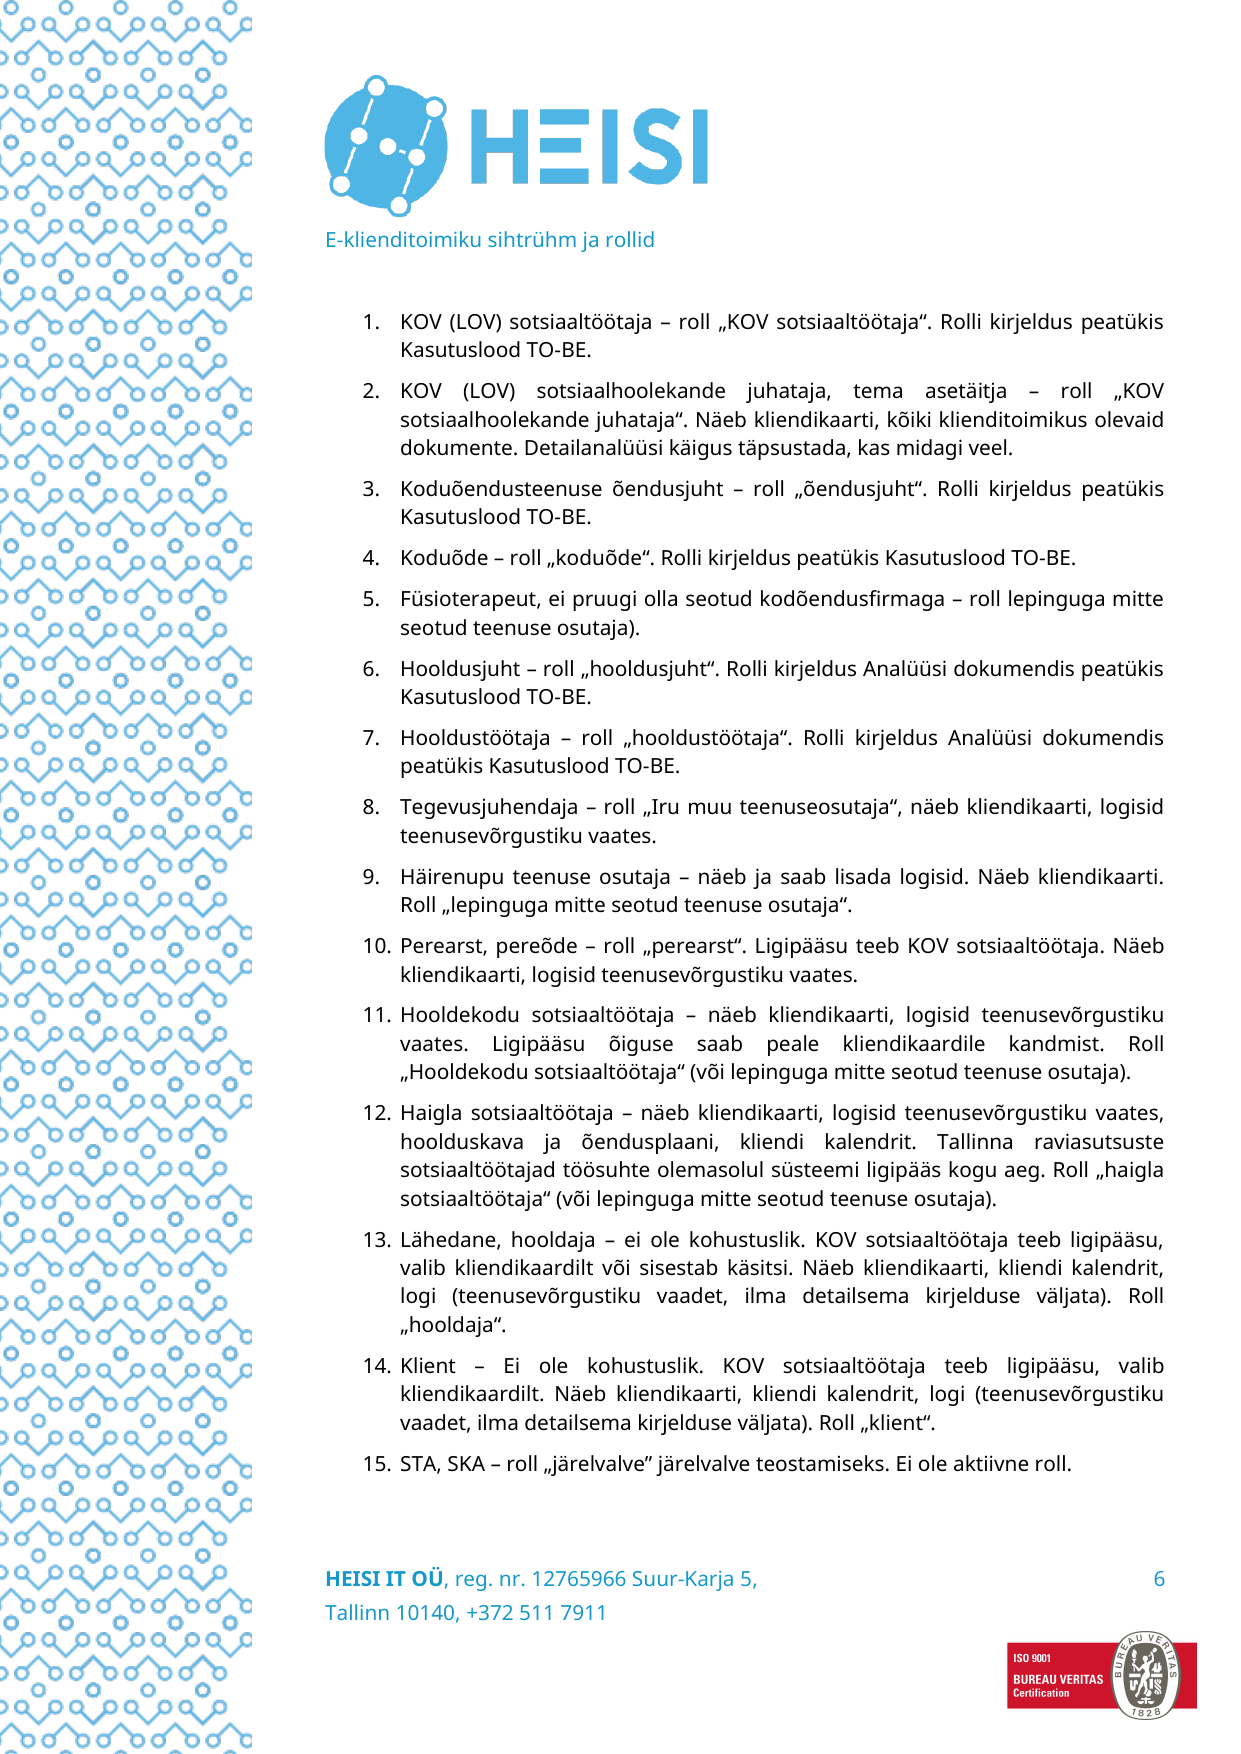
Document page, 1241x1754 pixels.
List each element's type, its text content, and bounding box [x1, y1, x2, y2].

list Häirenupu teenuse osutaja – näeb ja saab lisada logisid. Näeb kliendikaarti. Roll „lepinguga mitte seotud teenuse osutaja“. [362, 862, 1165, 919]
list Perearst, pereõde – roll „perearst“. Ligipääsu teeb KOV sotsiaaltöötaja. Näeb kliendikaarti, logisid teenusevõrgustiku vaates. [362, 931, 1165, 988]
picture [1007, 1631, 1197, 1720]
list STA, SKA – roll „järelvalve” järelvalve teostamiseks. Ei ole aktiivne roll. [362, 1449, 1165, 1477]
list Hooldekodu sotsiaaltöötaja – näeb kliendikaarti, logisid teenusevõrgustiku vaates. Ligipääsu õiguse saab peale kliendikaardile kandmist. Roll „Hooldekodu sotsiaaltöötaja“ (või lepinguga mitte seotud teenuse osutaja). [362, 1001, 1165, 1086]
list Klient – Ei ole kohustuslik. KOV sotsiaaltöötaja teeb ligipääsu, valib kliendikaardilt. Näeb kliendikaarti, kliendi kalendrit, logi (teenusevõrgustiku vaadet, ilma detailsema kirjelduse väljata). Roll „klient“. [362, 1351, 1165, 1436]
list Koduõde – roll „koduõde“. Rolli kirjeldus peatükis Kasutuslood TO-BE. [362, 543, 1165, 572]
list Hooldustöötaja – roll „hooldustöötaja“. Rolli kirjeldus Analüüsi dokumendis peatükis Kasutuslood TO-BE. [362, 723, 1165, 780]
subtitle E-klienditoimiku sihtrühm ja rollid [325, 225, 1165, 253]
picture [324, 75, 708, 217]
list Tegevusjuhendaja – roll „Iru muu teenuseosutaja“, näeb kliendikaarti, logisid teenusevõrgustiku vaates. [362, 792, 1165, 849]
list KOV (LOV) sotsiaaltöötaja – roll „KOV sotsiaaltöötaja“. Rolli kirjeldus peatükis Kasutuslood TO-BE. [362, 307, 1165, 364]
list Haigla sotsiaaltöötaja – näeb kliendikaarti, logisid teenusevõrgustiku vaates, hoolduskava ja õendusplaani, kliendi kalendrit. Tallinna raviasutsuste sotsiaaltöötajad töösuhte olemasolul süsteemi ligipääs kogu aeg. Roll „haigla sotsiaaltöötaja“ (või lepinguga mitte seotud teenuse osutaja). [362, 1098, 1165, 1212]
list Hooldusjuht – roll „hooldusjuht“. Rolli kirjeldus Analüüsi dokumendis peatükis Kasutuslood TO-BE. [362, 654, 1165, 711]
list Füsioterapeut, ei pruugi olla seotud kodõendusfirmaga – roll lepinguga mitte seotud teenuse osutaja). [362, 584, 1165, 641]
list Koduõendusteenuse õendusjuht – roll „õendusjuht“. Rolli kirjeldus peatükis Kasutuslood TO-BE. [362, 474, 1165, 531]
list Lähedane, hooldaja – ei ole kohustuslik. KOV sotsiaaltöötaja teeb ligipääsu, valib kliendikaardilt või sisestab käsitsi. Näeb kliendikaarti, kliendi kalendrit, logi (teenusevõrgustiku vaadet, ilma detailsema kirjelduse väljata). Roll „hooldaja“. [362, 1225, 1165, 1338]
list KOV (LOV) sotsiaalhoolekande juhataja, tema asetäitja – roll „KOV sotsiaalhoolekande juhataja“. Näeb kliendikaarti, kõiki klienditoimikus olevaid dokumente. Detailanalüüsi käigus täpsustada, kas midagi veel. [362, 376, 1165, 462]
